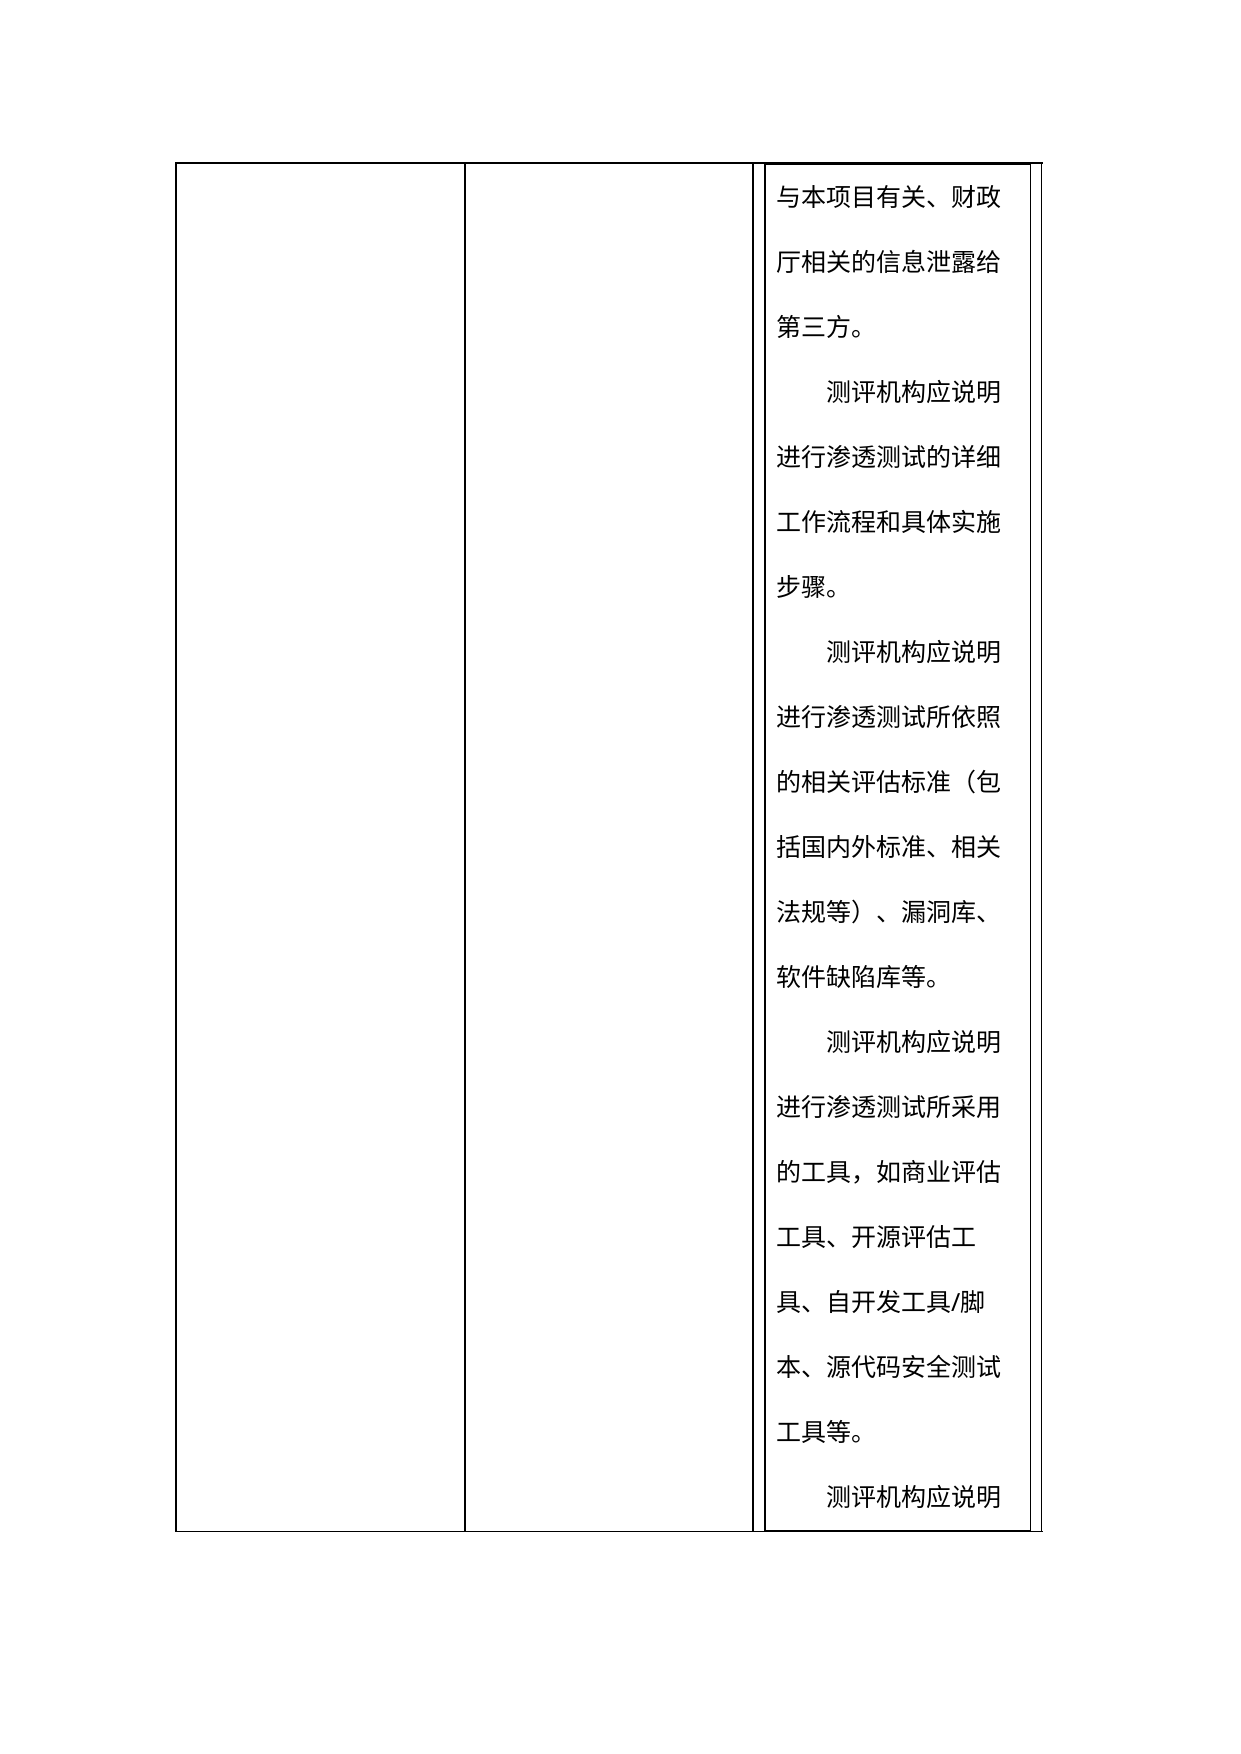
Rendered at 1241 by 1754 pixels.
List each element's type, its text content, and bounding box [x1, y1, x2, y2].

table_cell [466, 164, 752, 1531]
table_cell [766, 165, 1030, 1530]
table_cell [1031, 164, 1041, 1531]
table_cell 1 [177, 164, 464, 1531]
table_cell [754, 164, 764, 1531]
